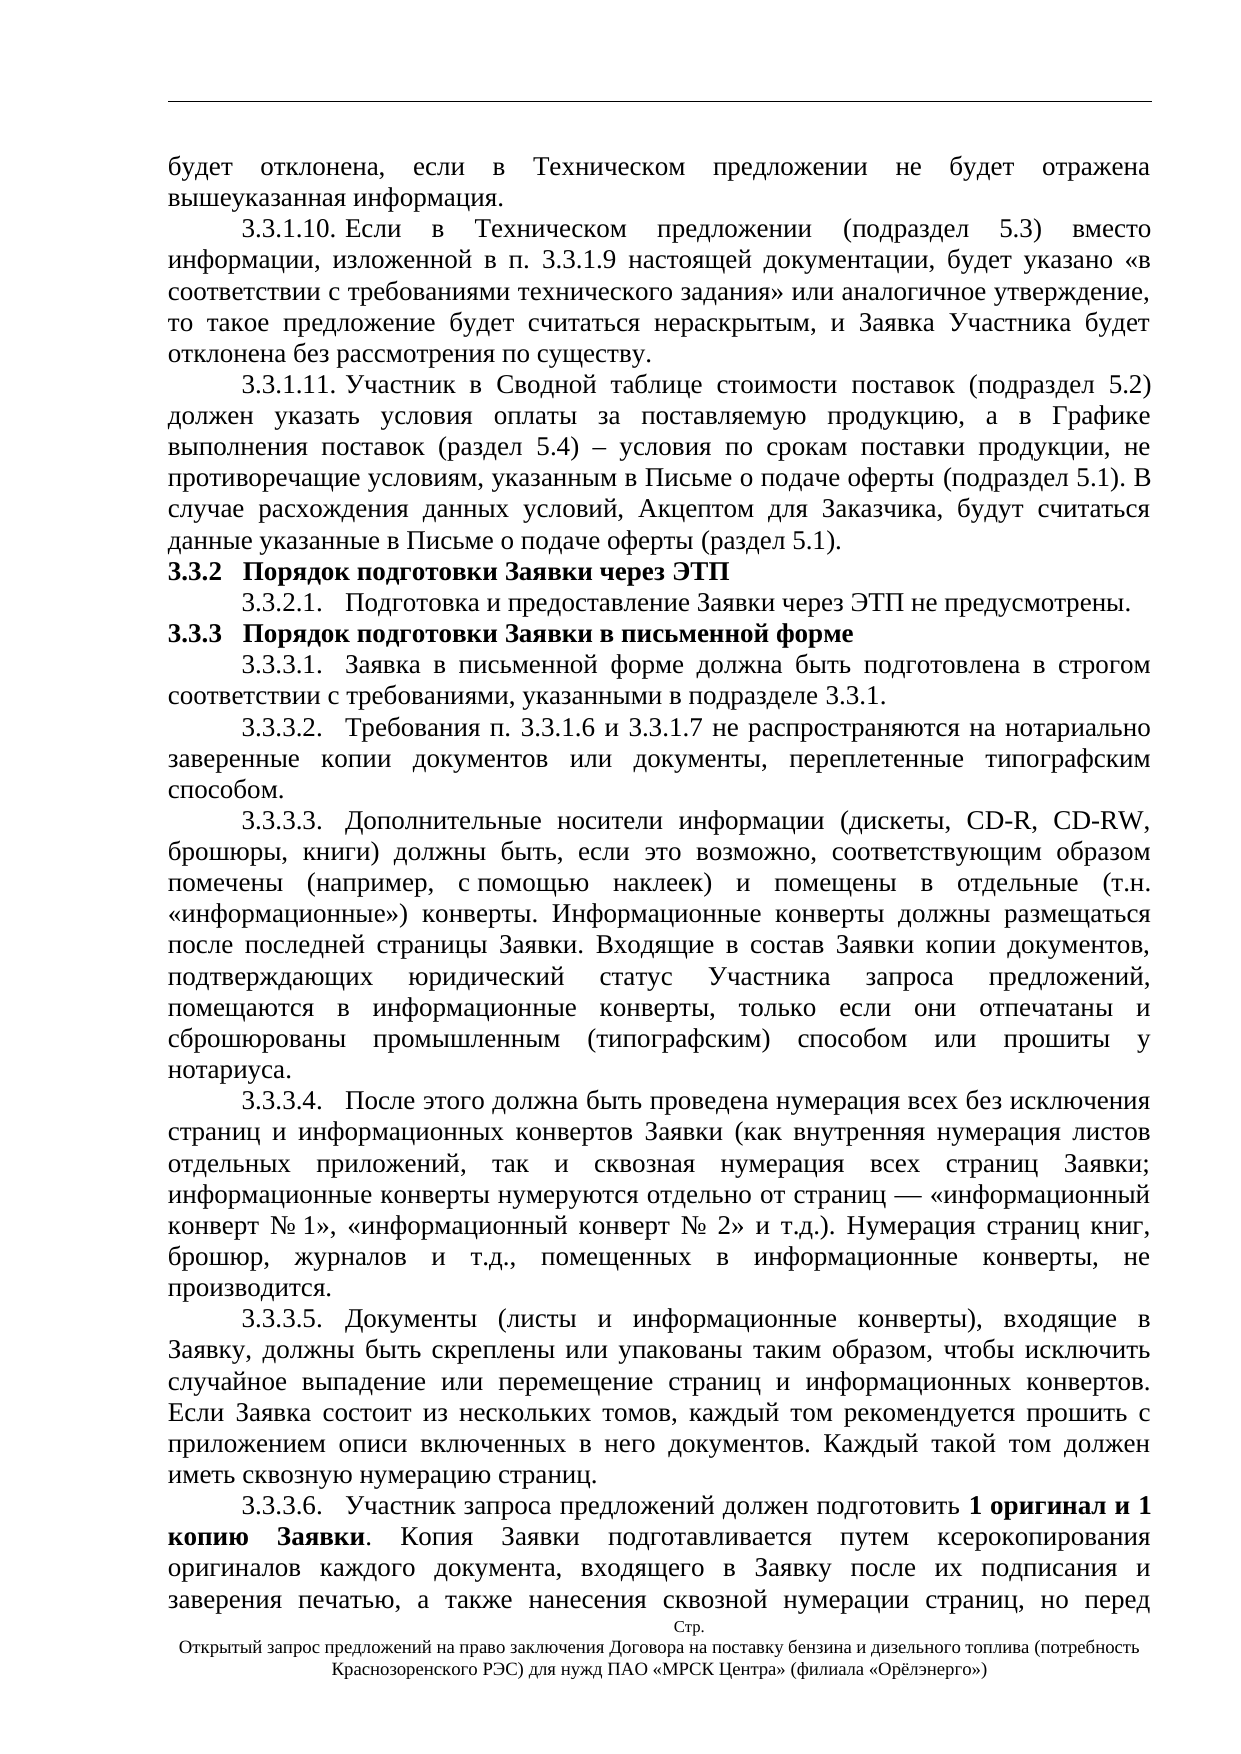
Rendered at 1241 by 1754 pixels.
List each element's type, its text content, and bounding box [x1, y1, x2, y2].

list Документы (листы и информационные конверты), входящие в Заявку, должны быть скреплены или упакованы таким образом, чтобы исключить случайное выпадение или перемещение страниц и информационных конвертов. Если Заявка состоит из нескольких томов, каждый том рекомендуется прошить с приложением описи включенных в него документов. Каждый такой том должен иметь сквозную нумерацию страниц. [168, 1302, 1152, 1489]
subtitle Порядок подготовки Заявки через ЭТП [168, 555, 1152, 586]
list Дополнительные носители информации (дискеты, CD-R, CD-RW, брошюры, книги) должны быть, если это возможно, соответствующим образом помечены (например, с помощью наклеек) и помещены в отдельные (т.н. «информационные») конверты. Информационные конверты должны размещаться после последней страницы Заявки. Входящие в состав Заявки копии документов, подтверждающих юридический статус Участника запроса предложений, помещаются в информационные конверты, только если они отпечатаны и сброшюрованы промышленным (типографским) способом или прошиты у нотариуса. [168, 804, 1152, 1084]
list Если в Техническом предложении (подраздел 5.3) вместо информации, изложенной в п. 3.3.1.9 настоящей документации, будет указано «в соответствии с требованиями технического задания» или аналогичное утверждение, то такое предложение будет считаться нераскрытым, и Заявка Участника будет отклонена без рассмотрения по существу. [168, 212, 1152, 368]
list Требования п. 3.3.1.6 и 3.3.1.7 не распространяются на нотариально заверенные копии документов или документы, переплетенные типографским способом. [168, 711, 1152, 804]
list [168, 150, 1152, 212]
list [168, 1489, 1152, 1614]
list Заявка в письменной форме должна быть подготовлена в строгом соответствии с требованиями, указанными в подразделе 3.3.1. [168, 648, 1152, 711]
subtitle Порядок подготовки Заявки в письменной форме [168, 617, 1152, 648]
list Подготовка и предоставление Заявки через ЭТП не предусмотрены. [168, 586, 1152, 617]
list После этого должна быть проведена нумерация всех без исключения страниц и информационных конвертов Заявки (как внутренняя нумерация листов отдельных приложений, так и сквозная нумерация всех страниц Заявки; информационные конверты нумеруются отдельно от страниц — «информационный конверт № 1», «информационный конверт № 2» и т.д.). Нумерация страниц книг, брошюр, журналов и т.д., помещенных в информационные конверты, не производится. [168, 1084, 1152, 1302]
list Участник в Сводной таблице стоимости поставок (подраздел 5.2) должен указать условия оплаты за поставляемую продукцию, а в Графике выполнения поставок (раздел 5.4) – условия по срокам поставки продукции, не противоречащие условиям, указанным в Письме о подаче оферты (подраздел 5.1). В случае расхождения данных условий, Акцептом для Заказчика, будут считаться данные указанные в Письме о подаче оферты (раздел 5.1). [168, 368, 1152, 555]
